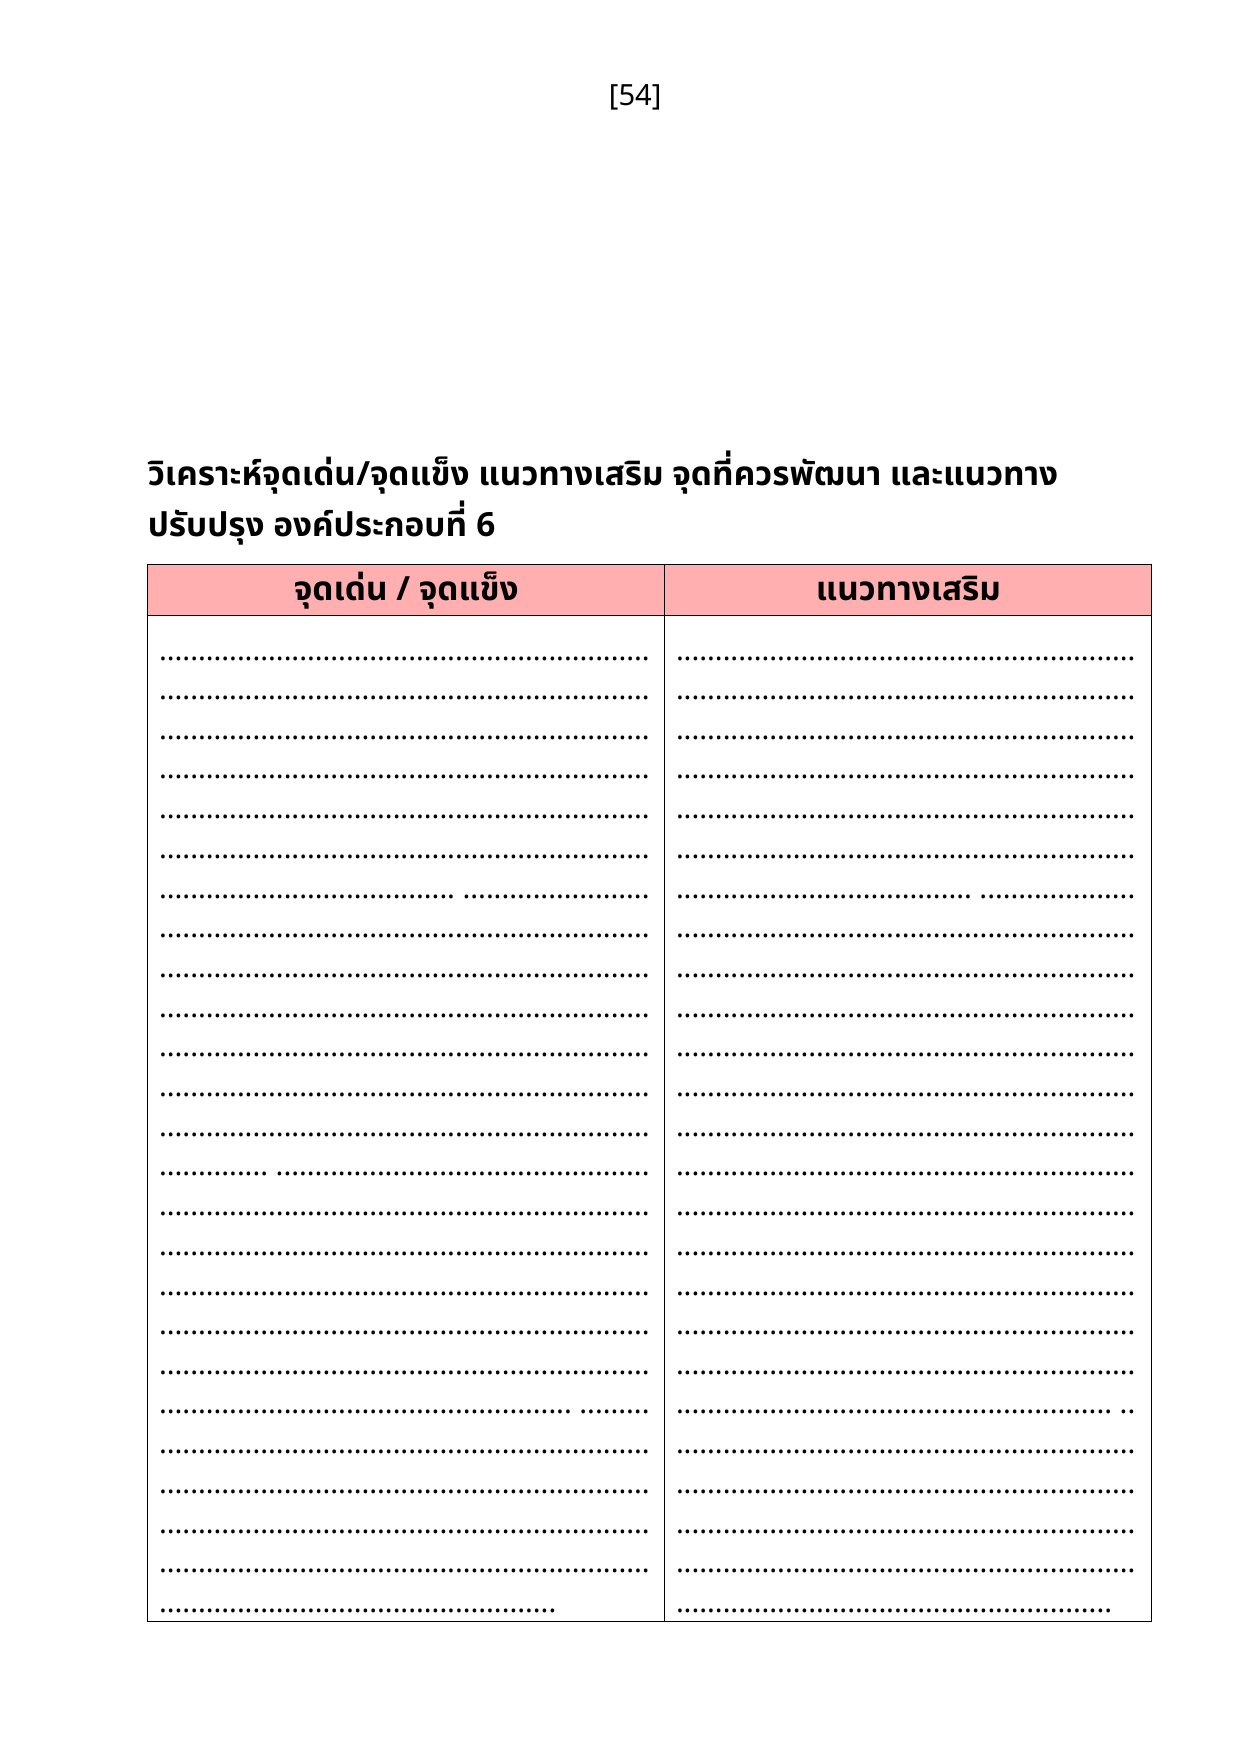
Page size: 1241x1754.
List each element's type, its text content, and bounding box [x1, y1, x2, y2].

table_header จุดเด่น / จุดแข็ง [148, 565, 664, 615]
text วิเคราะห์จุดเด่น/จุดแข็ง แนวทางเสริม จุดที่ควรพัฒนา และแนวทางปรับปรุง องค์ประกอบที่ 6 [148, 450, 1122, 551]
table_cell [148, 616, 664, 1621]
table_header แนวทางเสริม [665, 565, 1151, 615]
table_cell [665, 616, 1151, 1621]
